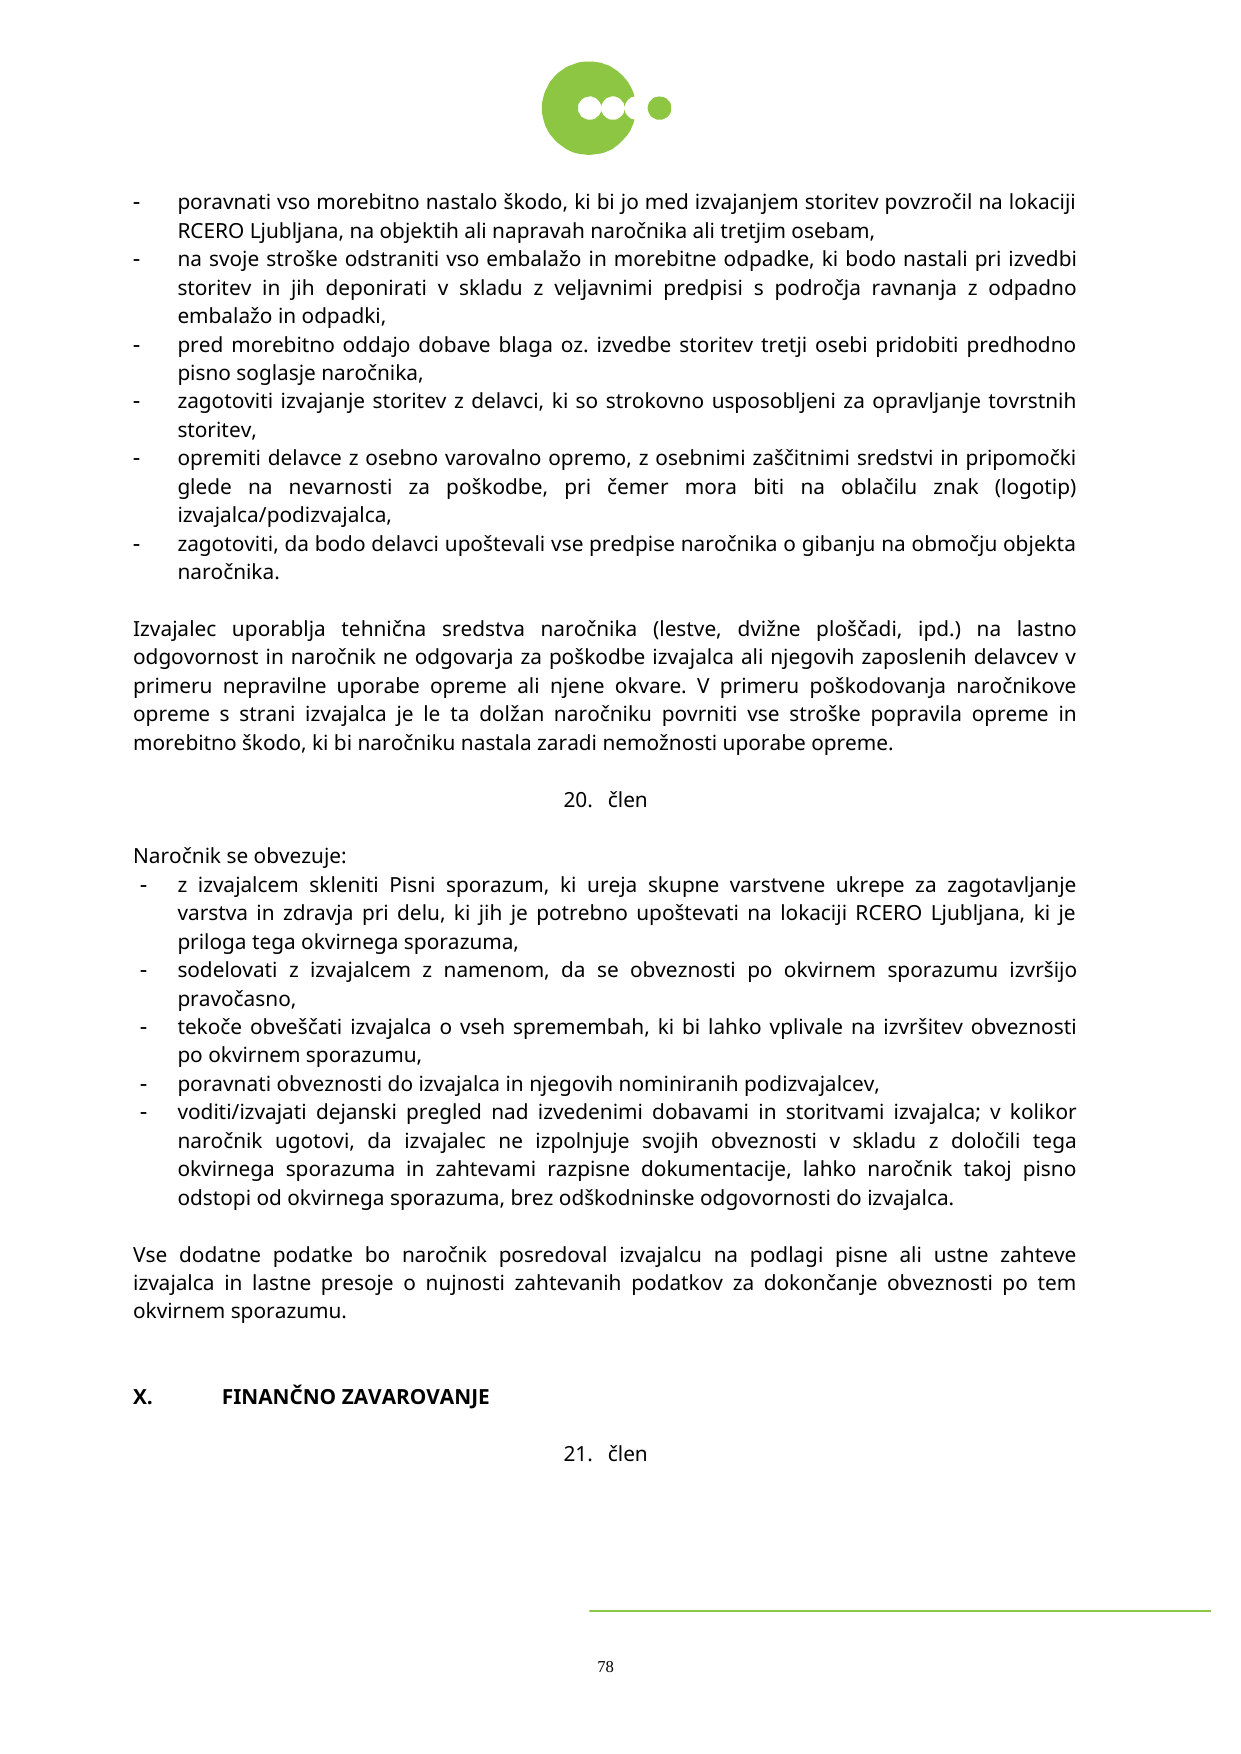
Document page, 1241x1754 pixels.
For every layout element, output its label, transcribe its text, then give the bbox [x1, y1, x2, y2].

list poravnati obveznosti do izvajalca in njegovih nominiranih podizvajalcev, [140, 1069, 1078, 1097]
list z izvajalcem skleniti Pisni sporazum, ki ureja skupne varstvene ukrepe za zagotavljanje varstva in zdravja pri delu, ki jih je potrebno upoštevati na lokaciji RCERO Ljubljana, ki je priloga tega okvirnega sporazuma, [140, 870, 1078, 955]
list člen [133, 1439, 1078, 1467]
list opremiti delavce z osebno varovalno opremo, z osebnimi zaščitnimi sredstvi in pripomočki glede na nevarnosti za poškodbe, pri čemer mora biti na oblačilu znak (logotip) izvajalca/podizvajalca, [133, 443, 1078, 529]
list poravnati vso morebitno nastalo škodo, ki bi jo med izvajanjem storitev povzročil na lokaciji RCERO Ljubljana, na objektih ali napravah naročnika ali tretjim osebam, [133, 187, 1078, 244]
list člen [133, 785, 1078, 813]
text Izvajalec uporablja tehnična sredstva naročnika (lestve, dvižne ploščadi, ipd.) na lastno odgovornost in naročnik ne odgovarja za poškodbe izvajalca ali njegovih zaposlenih delavcev v primeru nepravilne uporabe opreme ali njene okvare. V primeru poškodovanja naročnikove opreme s strani izvajalca je le ta dolžan naročniku povrniti vse stroške popravila opreme in morebitno škodo, ki bi naročniku nastala zaradi nemožnosti uporabe opreme. [133, 614, 1078, 756]
list pred morebitno oddajo dobave blaga oz. izvedbe storitev tretji osebi pridobiti predhodno pisno soglasje naročnika, [133, 330, 1078, 387]
text Vse dodatne podatke bo naročnik posredoval izvajalcu na podlagi pisne ali ustne zahteve izvajalca in lastne presoje o nujnosti zahtevanih podatkov za dokončanje obveznosti po tem okvirnem sporazumu. [133, 1240, 1078, 1325]
list voditi/izvajati dejanski pregled nad izvedenimi dobavami in storitvami izvajalca; v kolikor naročnik ugotovi, da izvajalec ne izpolnjuje svojih obveznosti v skladu z določili tega okvirnega sporazuma in zahtevami razpisne dokumentacije, lahko naročnik takoj pisno odstopi od okvirnega sporazuma, brez odškodninske odgovornosti do izvajalca. [140, 1097, 1078, 1211]
text Naročnik se obvezuje: [133, 842, 1078, 870]
list FINANČNO ZAVAROVANJE [133, 1382, 1078, 1410]
list sodelovati z izvajalcem z namenom, da se obveznosti po okvirnem sporazumu izvršijo pravočasno, [140, 955, 1078, 1012]
list zagotoviti, da bodo delavci upoštevali vse predpise naročnika o gibanju na območju objekta naročnika. [133, 529, 1078, 586]
list na svoje stroške odstraniti vso embalažo in morebitne odpadke, ki bodo nastali pri izvedbi storitev in jih deponirati v skladu z veljavnimi predpisi s področja ravnanja z odpadno embalažo in odpadki, [133, 244, 1078, 330]
list tekoče obveščati izvajalca o vseh spremembah, ki bi lahko vplivale na izvršitev obveznosti po okvirnem sporazumu, [140, 1012, 1078, 1069]
list zagotoviti izvajanje storitev z delavci, ki so strokovno usposobljeni za opravljanje tovrstnih storitev, [133, 387, 1078, 443]
